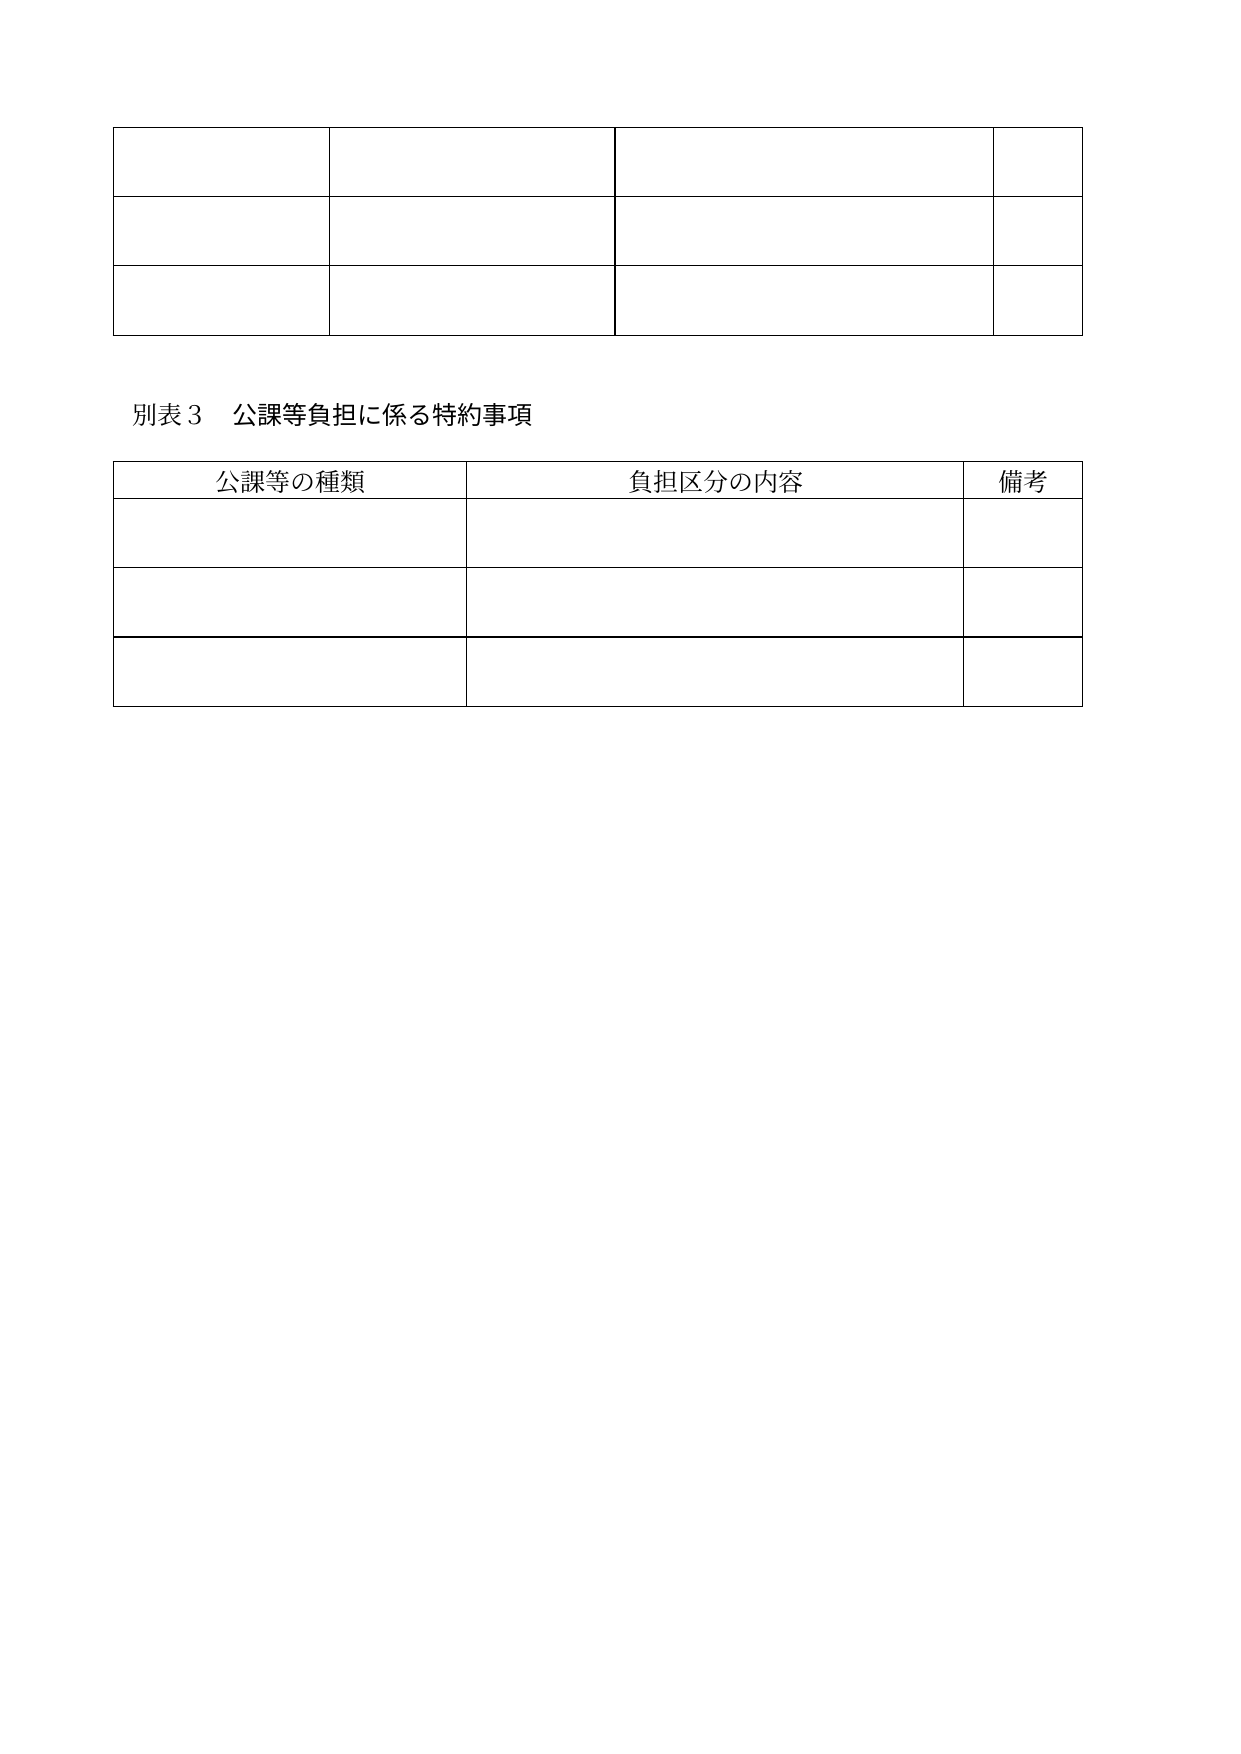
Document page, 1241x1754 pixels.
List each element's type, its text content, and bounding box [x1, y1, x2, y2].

table_cell [616, 128, 993, 196]
table_cell [114, 638, 466, 706]
table_cell [616, 197, 993, 265]
table_header 負担区分の内容 [467, 462, 963, 498]
table_cell [964, 638, 1082, 706]
table_cell [114, 499, 466, 567]
table_cell [114, 128, 329, 196]
table_header 公課等の種類 [114, 462, 466, 498]
table_cell [114, 266, 329, 334]
table_cell [994, 266, 1082, 334]
table_cell [114, 568, 466, 636]
table_cell [467, 568, 963, 636]
text 別表３ 公課等負担に係る特約事項 [107, 395, 1133, 431]
table_cell [330, 266, 614, 334]
table_cell [616, 266, 993, 334]
table_cell [114, 197, 329, 265]
table_cell [330, 197, 614, 265]
table_cell [964, 568, 1082, 636]
table_header 備考 [964, 462, 1082, 498]
table_cell [467, 638, 963, 706]
table_cell [994, 128, 1082, 196]
table_cell [994, 197, 1082, 265]
table_cell [330, 128, 614, 196]
table_cell [467, 499, 963, 567]
table_cell [964, 499, 1082, 567]
